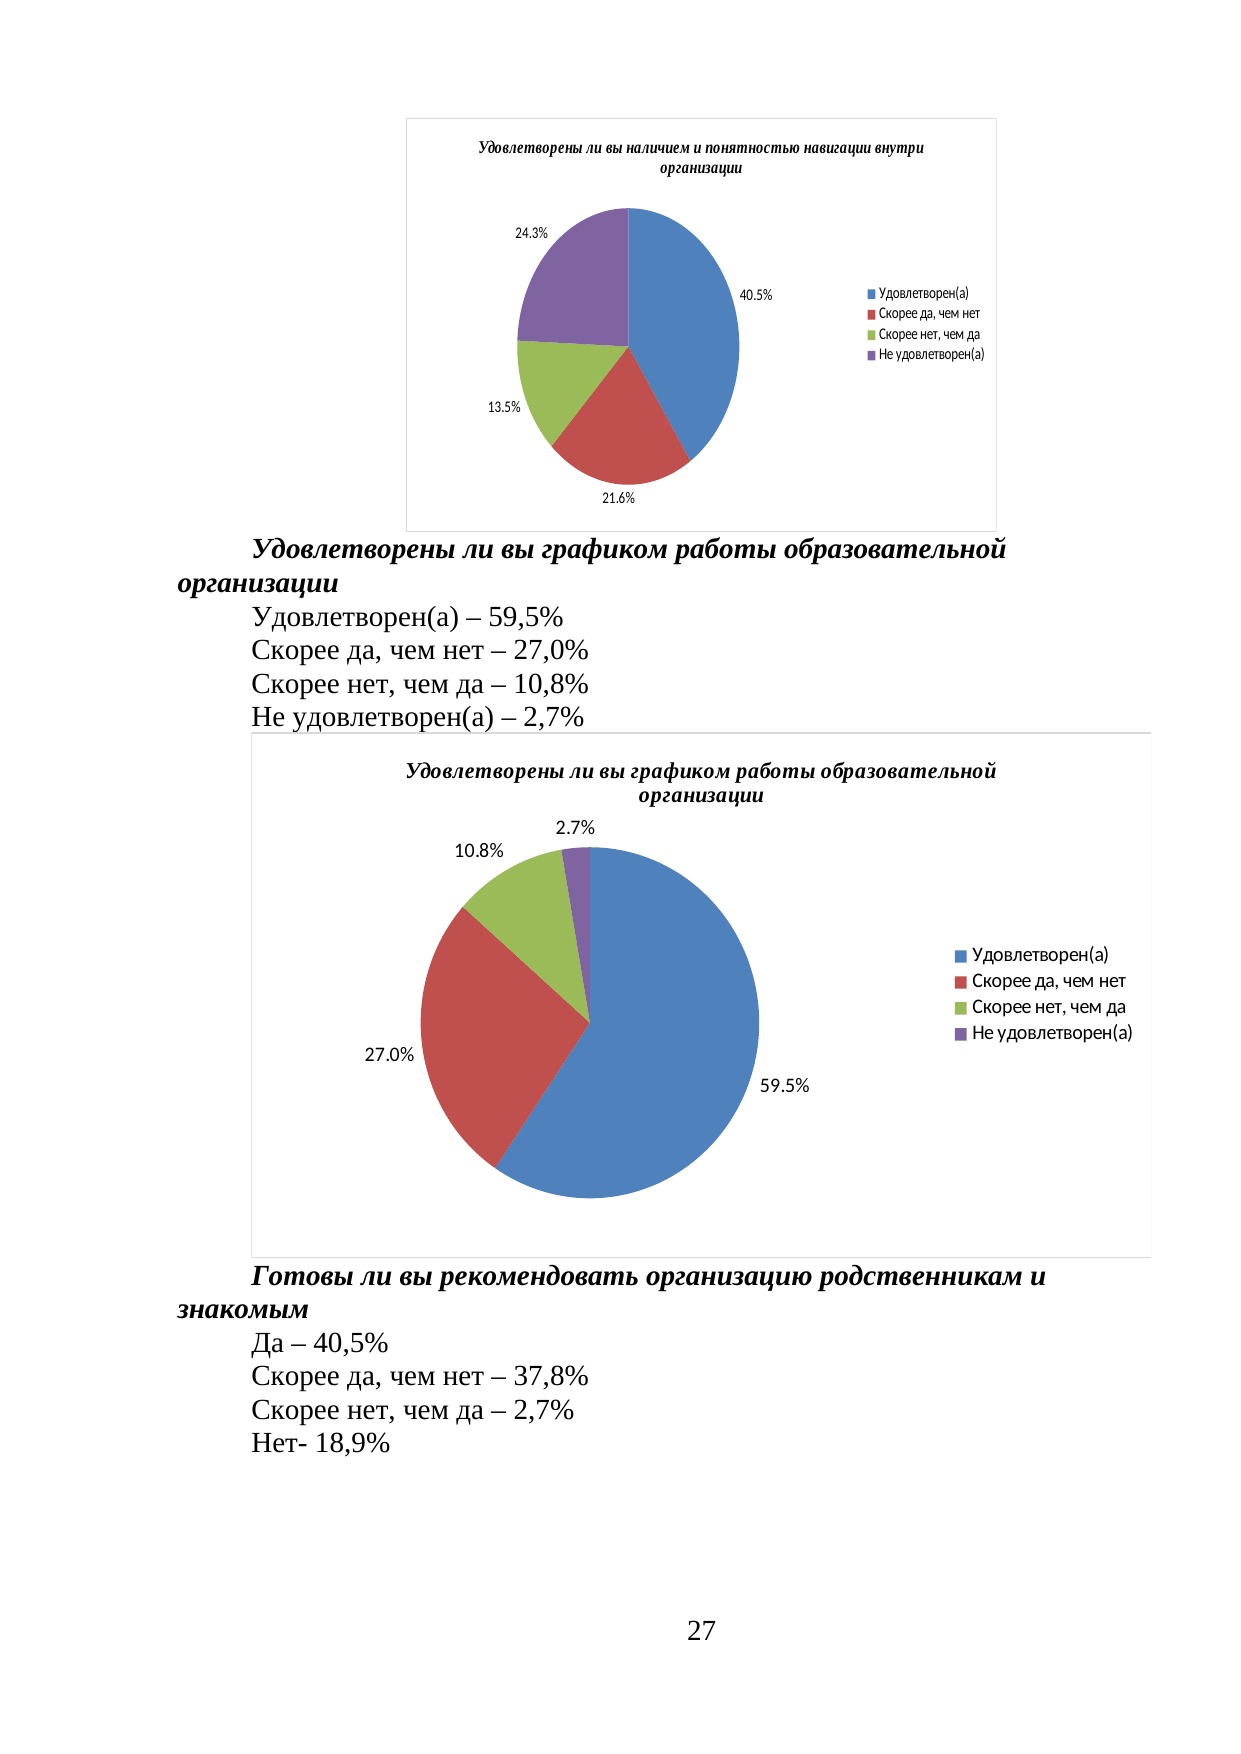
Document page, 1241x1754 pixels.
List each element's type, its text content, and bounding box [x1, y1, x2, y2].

text Скорее нет, чем да – 10,8% [251, 666, 1152, 699]
text Не удовлетворен(а) – 2,7% [251, 699, 1152, 732]
text Скорее нет, чем да – 2,7% [251, 1392, 1152, 1426]
text Да – 40,5% [251, 1325, 1152, 1358]
text Удовлетворен(а) – 59,5% [251, 599, 1152, 632]
text Нет- 18,9% [251, 1426, 1152, 1459]
text Скорее да, чем нет – 27,0% [251, 632, 1152, 666]
text Удовлетворены ли вы графиком работы образовательной организации [177, 532, 1152, 599]
text Скорее да, чем нет – 37,8% [251, 1358, 1152, 1392]
text Готовы ли вы рекомендовать организацию родственникам и знакомым [177, 1258, 1152, 1325]
